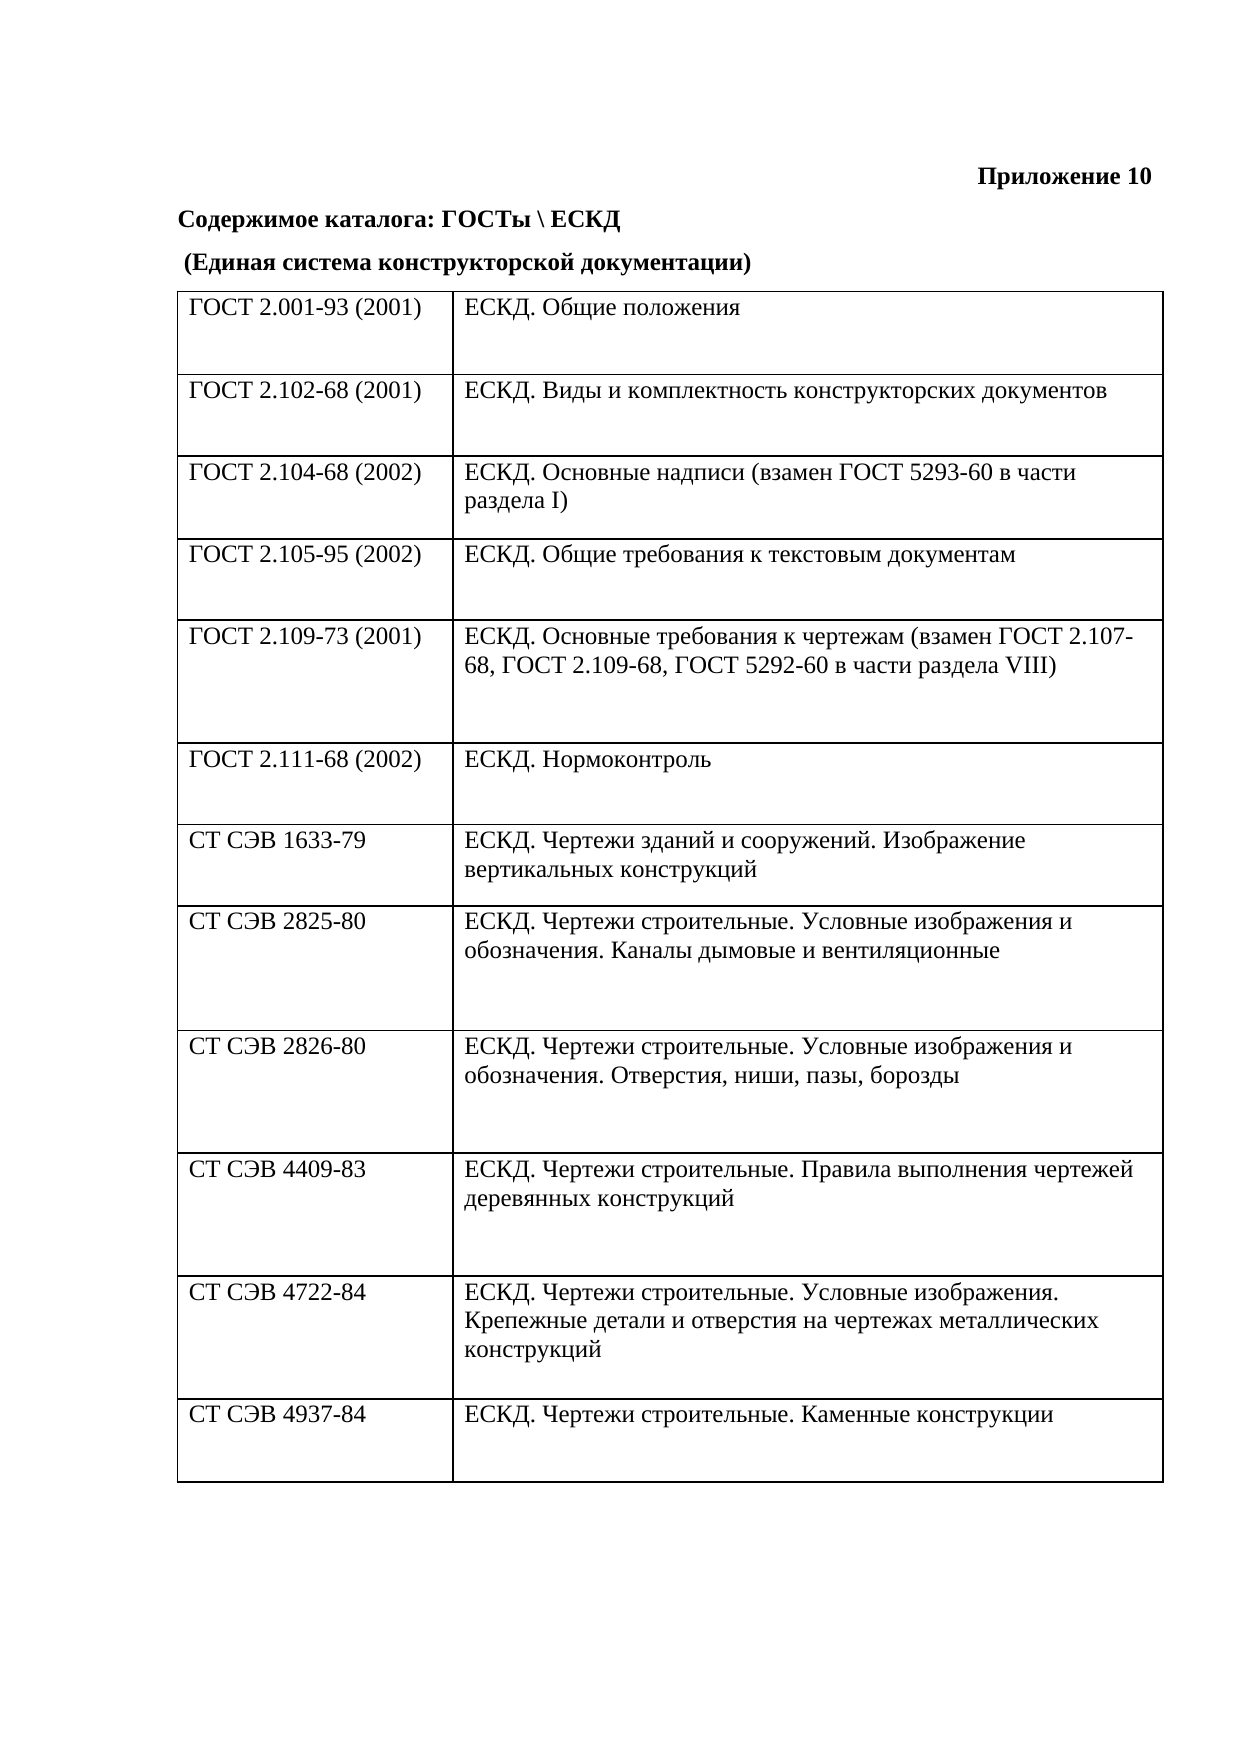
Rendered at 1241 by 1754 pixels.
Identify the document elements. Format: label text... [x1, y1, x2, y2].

table_cell СТ СЭВ 1633-79 [178, 825, 452, 905]
text (Единая система конструкторской документации) [177, 247, 1152, 276]
table_cell СТ СЭВ 4937-84 [178, 1400, 452, 1481]
table_cell ЕСКД. Чертежи строительные. Правила выполнения чертежей деревянных конструкций [454, 1154, 1162, 1275]
table_cell СТ СЭВ 2825-80 [178, 907, 452, 1029]
table_cell ЕСКД. Нормоконтроль [454, 744, 1162, 823]
table_cell ЕСКД. Виды и комплектность конструкторских документов [454, 375, 1162, 455]
table_cell СТ СЭВ 4722-84 [178, 1277, 452, 1398]
table_cell СТ СЭВ 2826-80 [178, 1031, 452, 1152]
table_cell ГОСТ 2.102-68 (2001) [178, 375, 452, 455]
table_cell ЕСКД. Чертежи строительные. Каменные конструкции [454, 1400, 1162, 1481]
table_header ЕСКД. Общие положения [454, 292, 1162, 374]
table_cell ЕСКД. Чертежи зданий и сооружений. Изображение вертикальных конструкций [454, 825, 1162, 905]
table_cell ГОСТ 2.104-68 (2002) [178, 457, 452, 538]
text Приложение 10 [177, 161, 1152, 190]
table_cell ЕСКД. Чертежи строительные. Условные изображения и обозначения. Каналы дымовые и вентиляционные [454, 907, 1162, 1029]
table_cell ЕСКД. Общие требования к текстовым документам [454, 540, 1162, 619]
table_cell ГОСТ 2.105-95 (2002) [178, 540, 452, 619]
table_cell ЕСКД. Чертежи строительные. Условные изображения. Крепежные детали и отверстия на чертежах металлических конструкций [454, 1277, 1162, 1398]
table_cell ГОСТ 2.111-68 (2002) [178, 744, 452, 823]
table_cell ГОСТ 2.109-73 (2001) [178, 621, 452, 742]
text Содержимое каталога: ГОСТы \ ЕСКД [177, 204, 1152, 233]
table_cell ЕСКД. Основные надписи (взамен ГОСТ 5293-60 в части раздела I) [454, 457, 1162, 538]
table_cell ЕСКД. Основные требования к чертежам (взамен ГОСТ 2.107-68, ГОСТ 2.109-68, ГОСТ 5292-60 в части раздела VIII) [454, 621, 1162, 742]
table_cell ЕСКД. Чертежи строительные. Условные изображения и обозначения. Отверстия, ниши, пазы, борозды [454, 1031, 1162, 1152]
table_header ГОСТ 2.001-93 (2001) [178, 292, 452, 374]
table_cell СТ СЭВ 4409-83 [178, 1154, 452, 1275]
